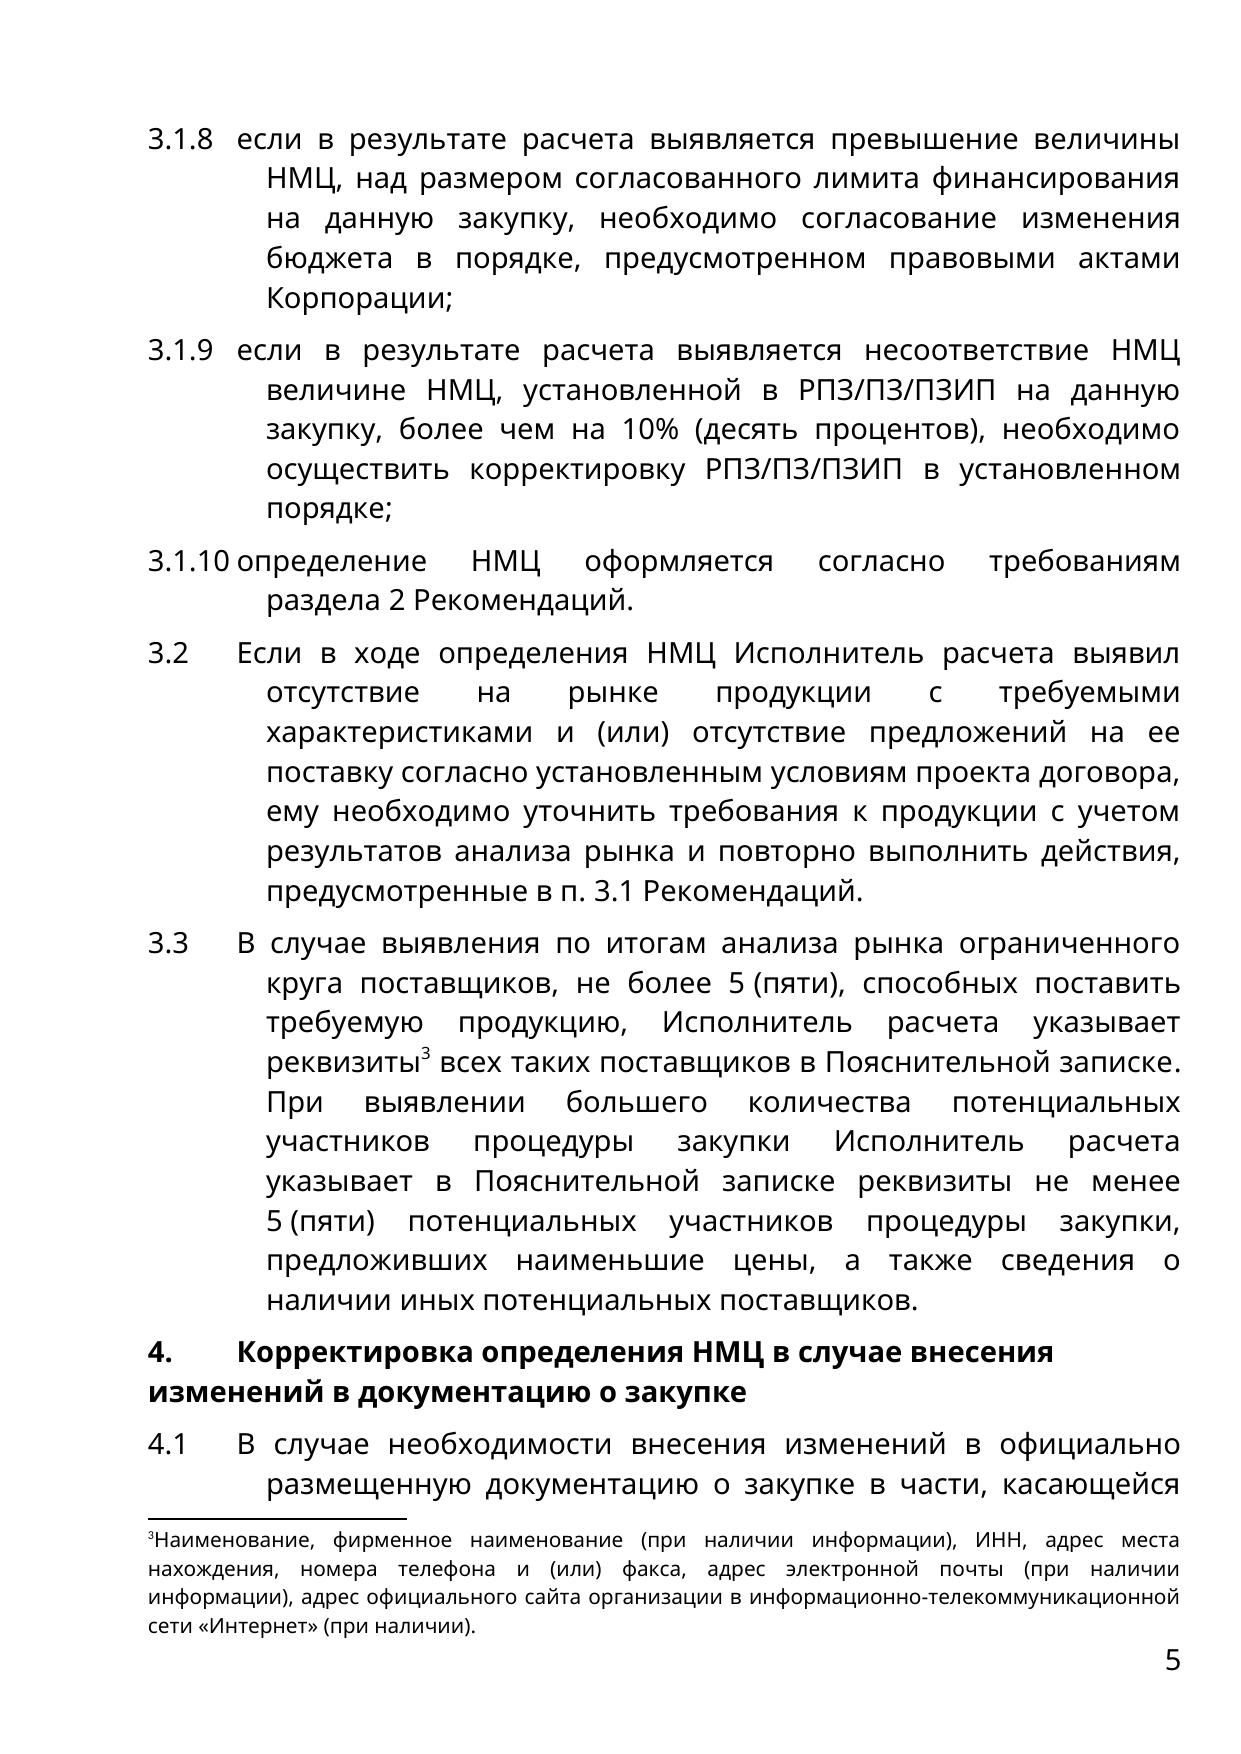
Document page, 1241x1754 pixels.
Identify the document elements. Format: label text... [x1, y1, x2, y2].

subtitle Корректировка определения НМЦ в случае внесения изменений в документацию о закупке [148, 1332, 1181, 1411]
text Если в ходе определения НМЦ Исполнитель расчета выявил отсутствие на рынке продукции с требуемыми характеристиками и (или) отсутствие предложений на ее поставку согласно установленным условиям проекта договора, ему необходимо уточнить требования к продукции с учетом результатов анализа рынка и повторно выполнить действия, предусмотренные в п. 3.1 Рекомендаций. [148, 632, 1181, 910]
text если в результате расчета выявляется несоответствие НМЦ величине НМЦ, установленной в РПЗ/ПЗ/ПЗИП на данную закупку, более чем на 10% (десять процентов), необходимо осуществить корректировку РПЗ/ПЗ/ПЗИП в установленном порядке; [148, 329, 1181, 527]
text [148, 1423, 1181, 1503]
text если в результате расчета выявляется превышение величины НМЦ, над размером согласованного лимита финансирования на данную закупку, необходимо согласование изменения бюджета в порядке, предусмотренном правовыми актами Корпорации; [148, 118, 1181, 317]
text В случае выявления по итогам анализа рынка ограниченного круга поставщиков, не более 5 (пяти), способных поставить требуемую продукцию, Исполнитель расчета указывает реквизиты всех таких поставщиков в Пояснительной записке. При выявлении большего количества потенциальных участников процедуры закупки Исполнитель расчета указывает в Пояснительной записке реквизиты не менее 5 (пяти) потенциальных участников процедуры закупки, предложивших наименьшие цены, а также сведения о наличии иных потенциальных поставщиков. [148, 922, 1181, 1319]
text определение НМЦ оформляется согласно требованиям раздела 2 Рекомендаций. [148, 540, 1181, 619]
